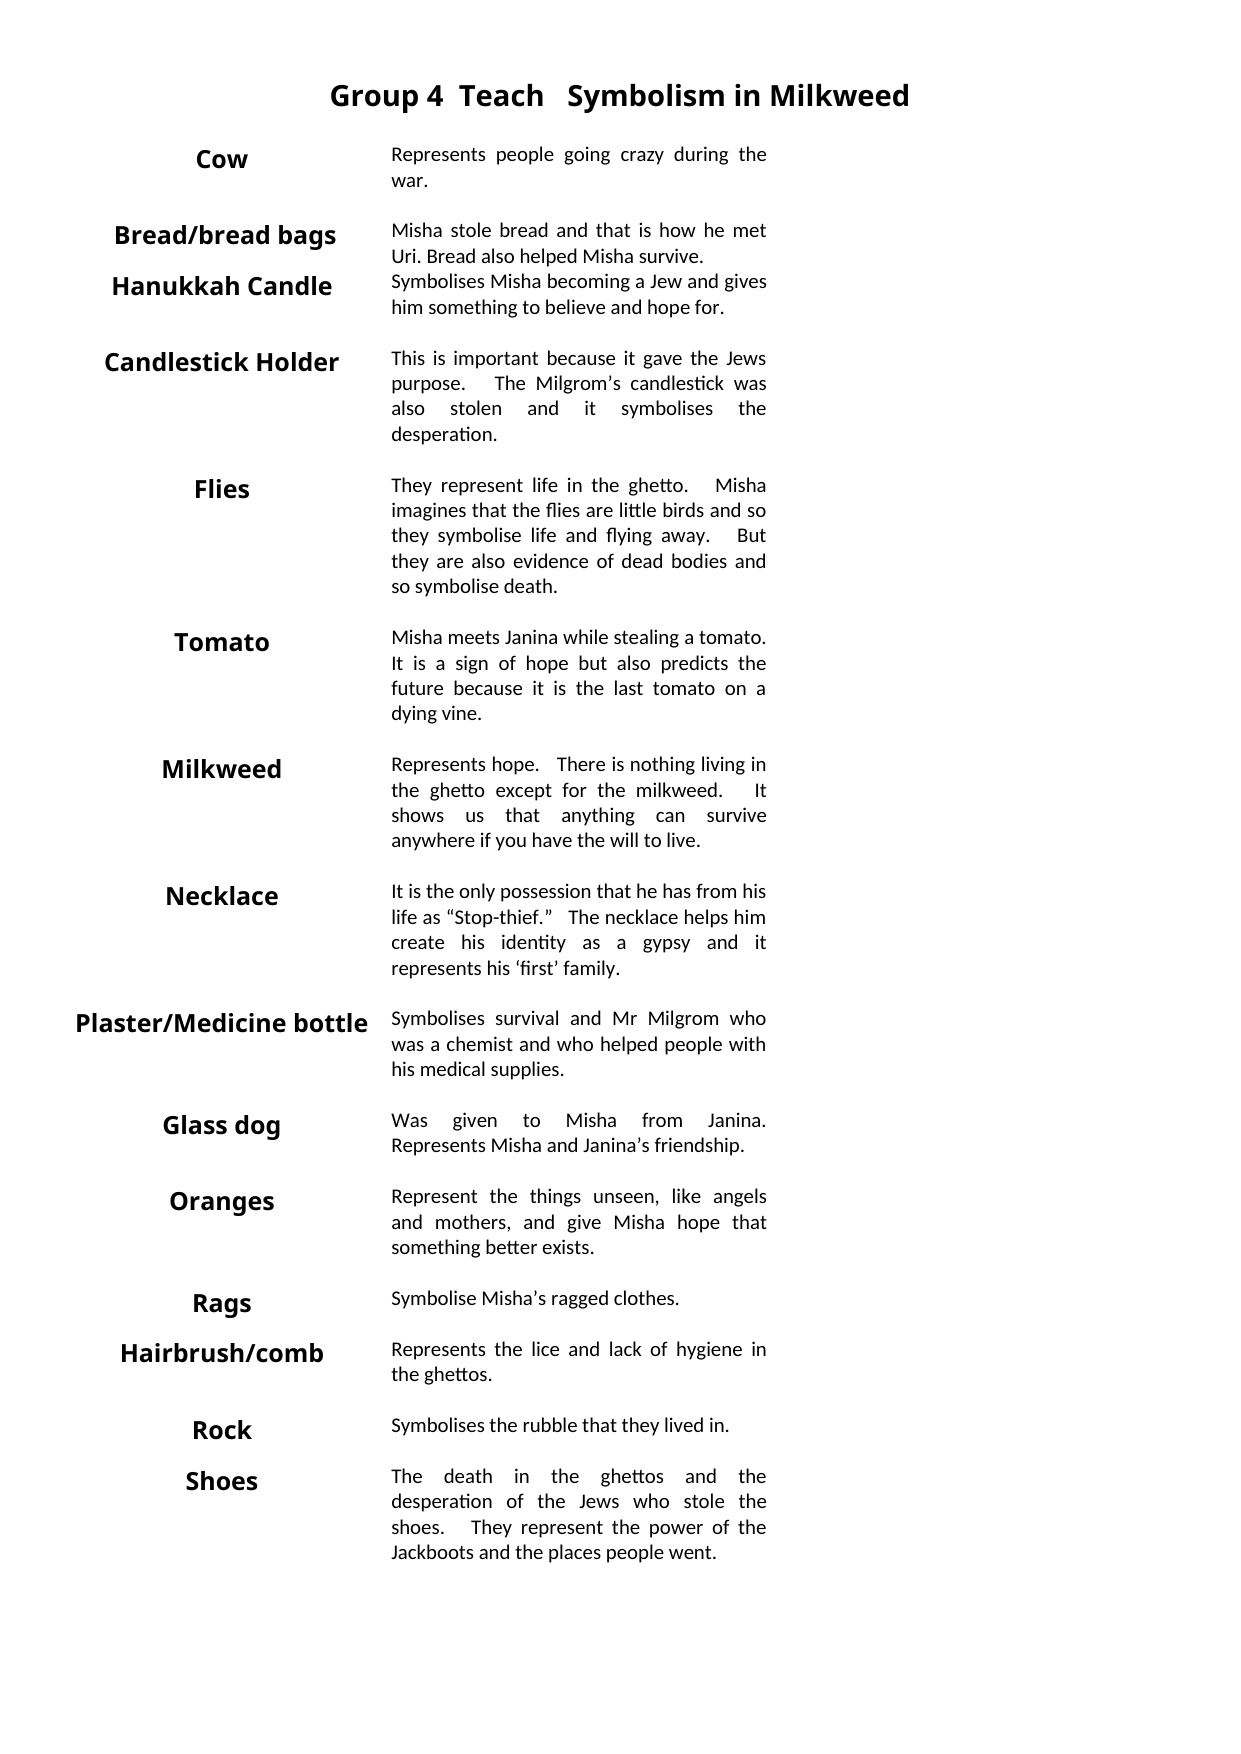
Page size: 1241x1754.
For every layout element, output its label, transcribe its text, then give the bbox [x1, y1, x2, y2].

table_cell Symbolise Misha’s ragged clothes. [380, 1285, 778, 1336]
table_cell Represents the lice and lack of hygiene in the ghettos. [380, 1336, 778, 1412]
table_cell Bread/bread bags [64, 218, 380, 268]
table_cell Represents hope. There is nothing living in the ghetto except for the milkweed. It shows us that anything can survive anywhere if you have the will to live. [380, 751, 778, 878]
table_cell Symbolises the rubble that they lived in. [380, 1412, 778, 1463]
table_cell This is important because it gave the Jews purpose. The Milgrom’s candlestick was also stolen and it symbolises the desperation. [380, 345, 778, 472]
table_cell Plaster/Medicine bottle [64, 1006, 380, 1107]
table_cell Candlestick Holder [64, 345, 380, 472]
table_cell Milkweed [64, 751, 380, 878]
table_cell Glass dog [64, 1107, 380, 1183]
table_cell Shoes [64, 1463, 380, 1590]
table_header Cow [64, 141, 380, 218]
table_cell Misha meets Janina while stealing a tomato. It is a sign of hope but also predicts the future because it is the last tomato on a dying vine. [380, 624, 778, 751]
table_cell Symbolises survival and Mr Milgrom who was a chemist and who helped people with his medical supplies. [380, 1006, 778, 1107]
table_cell Rags [64, 1285, 380, 1336]
table_cell They represent life in the ghetto. Misha imagines that the flies are little birds and so they symbolise life and flying away. But they are also evidence of dead bodies and so symbolise death. [380, 472, 778, 624]
table_cell Hanukkah Candle [64, 269, 380, 345]
table_cell Misha stole bread and that is how he met Uri. Bread also helped Misha survive. [380, 218, 778, 268]
table_cell Represent the things unseen, like angels and mothers, and give Misha hope that something better exists. [380, 1184, 778, 1285]
text Group 4 Teach Symbolism in Milkweed [75, 75, 1165, 115]
table_cell Was given to Misha from Janina. Represents Misha and Janina’s friendship. [380, 1107, 778, 1183]
table_cell Oranges [64, 1184, 380, 1285]
table_cell Necklace [64, 879, 380, 1006]
table_cell Hairbrush/comb [64, 1336, 380, 1412]
table_cell Tomato [64, 624, 380, 751]
table_cell It is the only possession that he has from his life as “Stop-thief.” The necklace helps him create his identity as a gypsy and it represents his ‘first’ family. [380, 879, 778, 1006]
table_cell The death in the ghettos and the desperation of the Jews who stole the shoes. They represent the power of the Jackboots and the places people went. [380, 1463, 778, 1590]
table_cell Rock [64, 1412, 380, 1463]
table_cell Symbolises Misha becoming a Jew and gives him something to believe and hope for. [380, 269, 778, 345]
table_header Represents people going crazy during the war. [380, 141, 778, 218]
table_cell Flies [64, 472, 380, 624]
